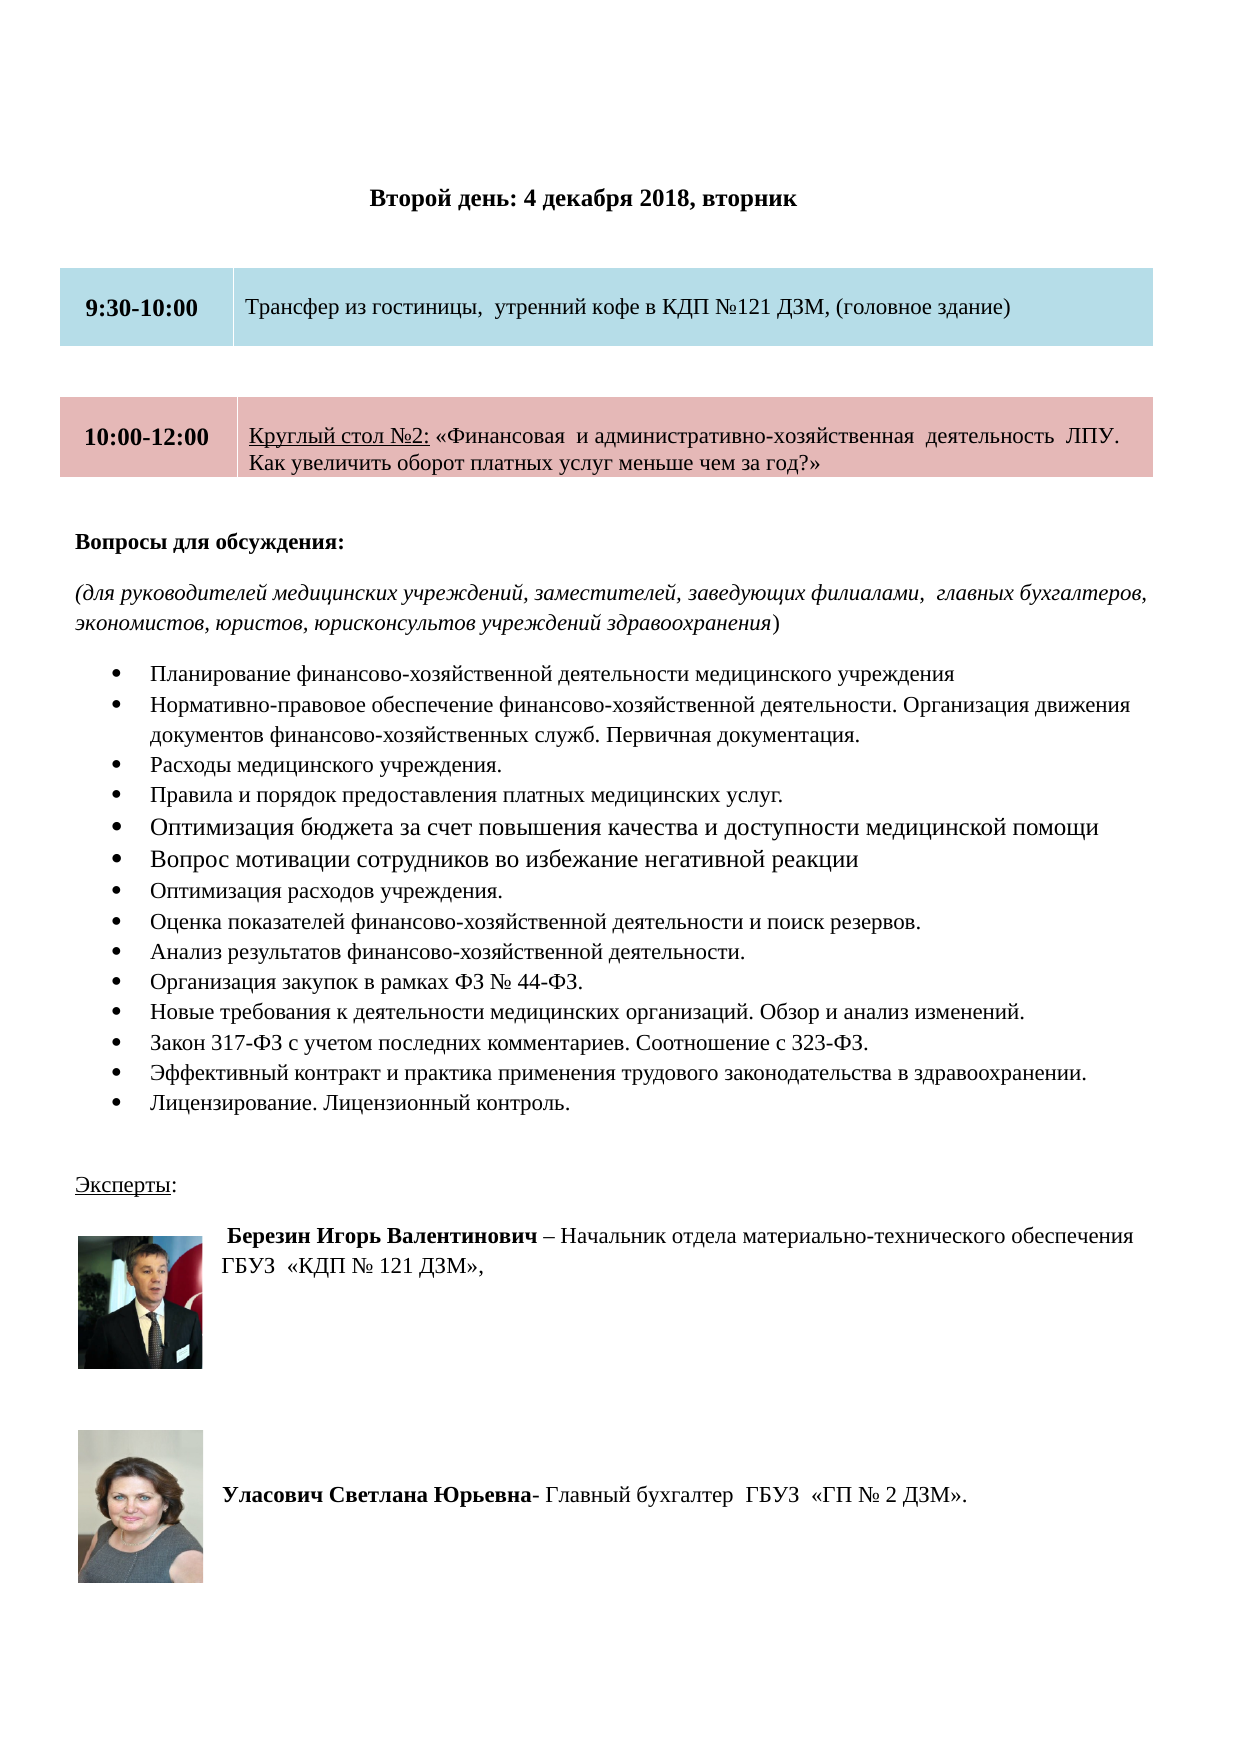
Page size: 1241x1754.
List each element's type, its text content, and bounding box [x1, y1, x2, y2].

list Эффективный контракт и практика применения трудового законодательства в здравоохранении. [112, 1059, 1165, 1085]
list Оптимизация расходов учреждения. [112, 878, 1165, 904]
list Лицензирование. Лицензионный контроль. [112, 1089, 1165, 1115]
list Анализ результатов финансово-хозяйственной деятельности. [112, 938, 1165, 964]
picture [78, 1236, 203, 1369]
list Расходы медицинского учреждения. [112, 751, 1165, 777]
list Закон 317-ФЗ с учетом последних комментариев. Соотношение с 323-ФЗ. [112, 1029, 1165, 1055]
list Планирование финансово-хозяйственной деятельности медицинского учреждения [112, 661, 1165, 687]
table_header Трансфер из гостиницы, утренний кофе в КДП №121 ДЗМ, (головное здание) [234, 268, 1153, 346]
table_header Круглый стол №2: «Финансовая и административно-хозяйственная деятельность ЛПУ. Как увеличить оборот платных услуг меньше чем за год?» [238, 397, 1153, 477]
list Организация закупок в рамках ФЗ № 44-ФЗ. [112, 968, 1165, 994]
list Правила и порядок предоставления платных медицинских услуг. [112, 781, 1165, 808]
list Нормативно-правовое обеспечение финансово-хозяйственной деятельности. Организация движения документов финансово-хозяйственных служб. Первичная документация. [112, 691, 1165, 747]
text Березин Игорь Валентинович – Начальник отдела материально-технического обеспечения ГБУЗ «КДП № 121 ДЗМ», [75, 1222, 1165, 1279]
text (для руководителей медицинских учреждений, заместителей, заведующих филиалами, главных бухгалтеров, экономистов, юристов, юрисконсультов учреждений здравоохранения) [75, 579, 1165, 636]
text Уласович Светлана Юрьевна- Главный бухгалтер ГБУЗ «ГП № 2 ДЗМ». [204, 1481, 1165, 1508]
text Вопросы для обсуждения: [75, 528, 1165, 554]
text Эксперты: [75, 1171, 1165, 1198]
list Вопрос мотивации сотрудников во избежание негативной реакции [112, 844, 1165, 873]
list Оптимизация бюджета за счет повышения качества и доступности медицинской помощи [112, 812, 1165, 840]
list Новые требования к деятельности медицинских организаций. Обзор и анализ изменений. [112, 998, 1165, 1025]
table_header 10:00-12:00 [60, 397, 237, 477]
table_header 9:30-10:00 [60, 268, 233, 346]
list Оценка показателей финансово-хозяйственной деятельности и поиск резервов. [112, 908, 1165, 934]
text Второй день: 4 декабря 2018, вторник [1, 183, 1165, 211]
picture [78, 1430, 204, 1583]
